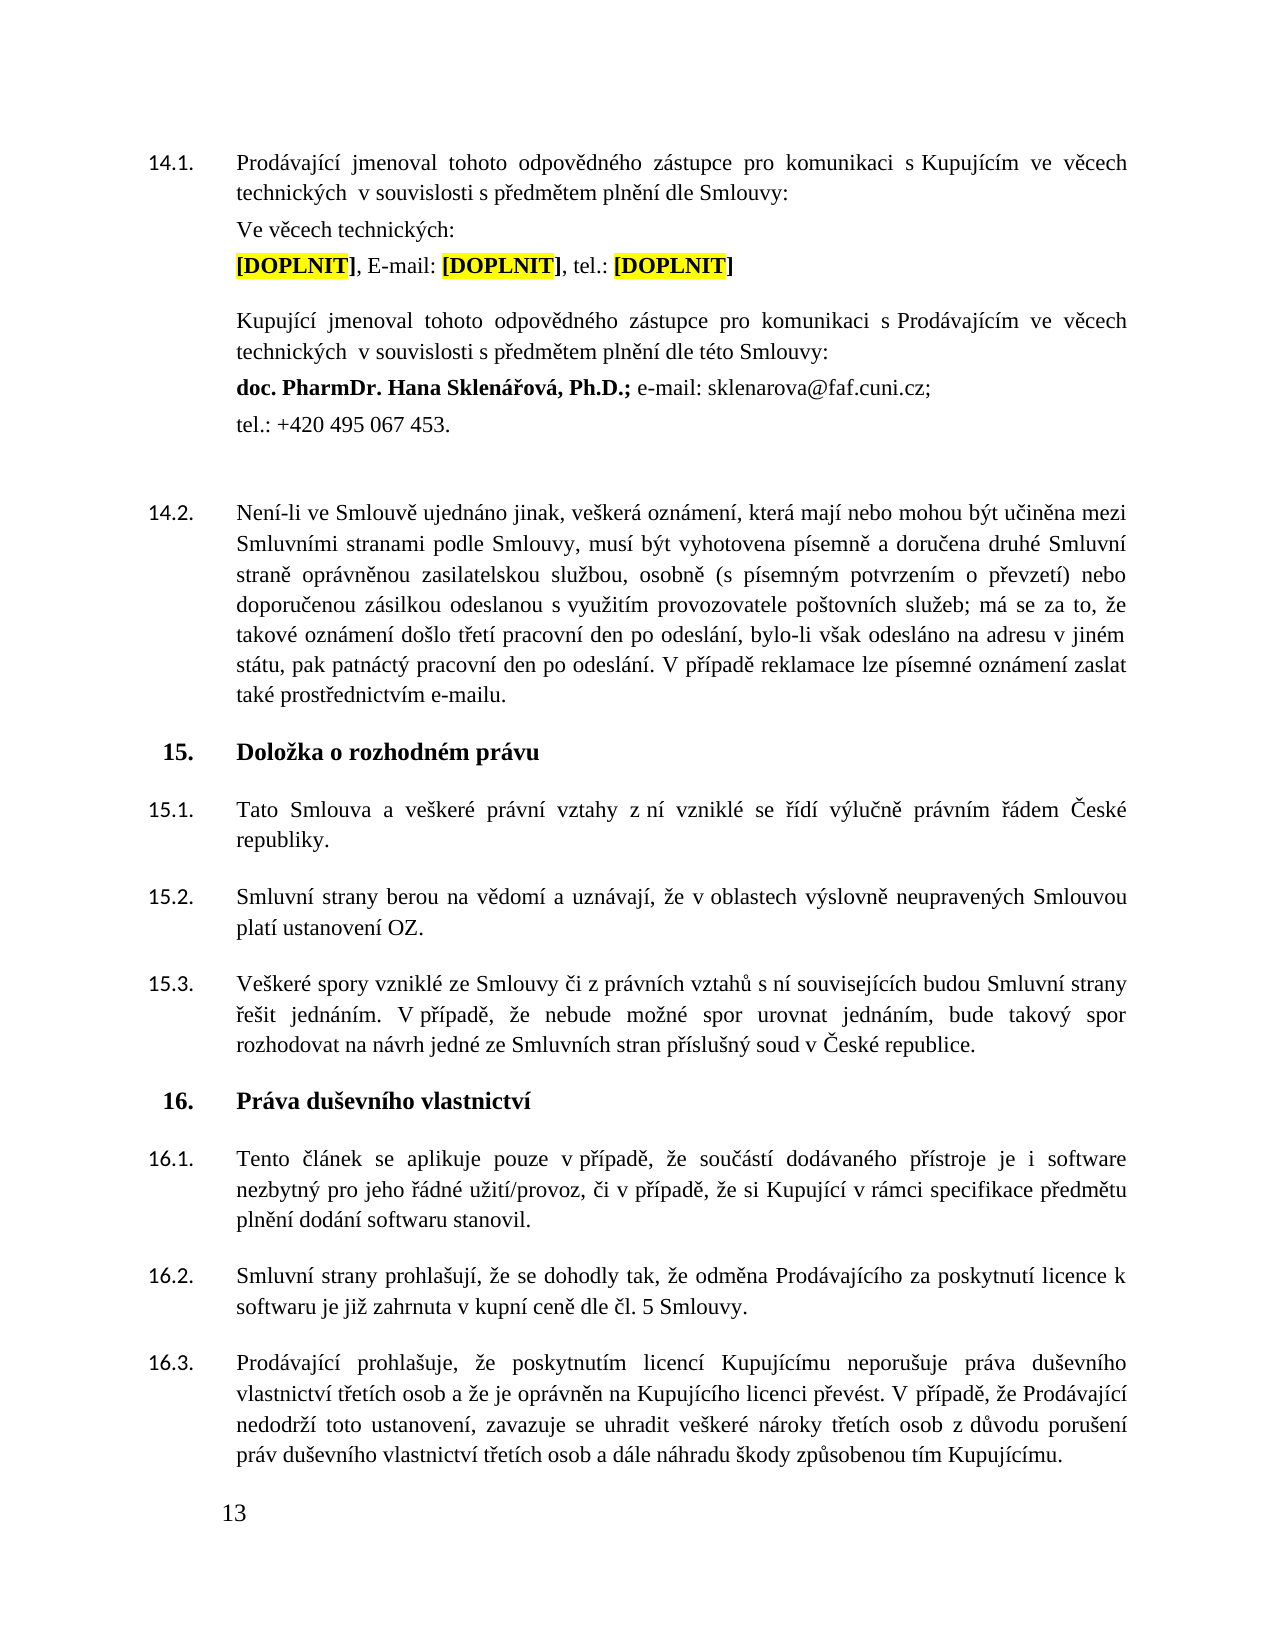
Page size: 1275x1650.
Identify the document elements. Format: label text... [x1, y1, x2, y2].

subtitle Doložka o rozhodném právu [162, 737, 1127, 765]
subtitle Tento článek se aplikuje pouze v případě, že součástí dodávaného přístroje je i software nezbytný pro jeho řádné užití/provoz, či v případě, že si Kupující v rámci specifikace předmětu plnění dodání softwaru stanovil. [148, 1144, 1127, 1233]
text tel.: +420 495 067 453. [221, 411, 1127, 437]
subtitle Smluvní strany berou na vědomí a uznávají, že v oblastech výslovně neupravených Smlouvou platí ustanovení OZ. [148, 882, 1127, 940]
subtitle Veškeré spory vzniklé ze Smlouvy či z právních vztahů s ní souvisejících budou Smluvní strany řešit jednáním. V případě, že nebude možné spor urovnat jednáním, bude takový spor rozhodovat na návrh jedné ze Smluvních stran příslušný soud v České republice. [148, 969, 1127, 1057]
subtitle Není-li ve Smlouvě ujednáno jinak, veškerá oznámení, která mají nebo mohou být učiněna mezi Smluvními stranami podle Smlouvy, musí být vyhotovena písemně a doručena druhé Smluvní straně oprávněnou zasilatelskou službou, osobně (s písemným potvrzením o převzetí) nebo doporučenou zásilkou odeslanou s využitím provozovatele poštovních služeb; má se za to, že takové oznámení došlo třetí pracovní den po odeslání, bylo-li však odesláno na adresu v jiném státu, pak patnáctý pracovní den po odeslání. V případě reklamace lze písemné oznámení zaslat také prostřednictvím e-mailu. [148, 498, 1127, 708]
text [DOPLNIT], E-mail: [DOPLNIT], tel.: [DOPLNIT] [236, 252, 1127, 279]
subtitle Práva duševního vlastnictví [162, 1086, 1127, 1115]
text doc. PharmDr. Hana Sklenářová, Ph.D.; e-mail: sklenarova@faf.cuni.cz; [236, 374, 1127, 401]
subtitle Smluvní strany prohlašují, že se dohodly tak, že odměna Prodávajícího za poskytnutí licence k softwaru je již zahrnuta v kupní ceně dle čl. 5 Smlouvy. [148, 1261, 1127, 1320]
subtitle Tato Smlouva a veškeré právní vztahy z ní vzniklé se řídí výlučně právním řádem České republiky. [148, 795, 1127, 853]
subtitle Prodávající jmenoval tohoto odpovědného zástupce pro komunikaci s Kupujícím ve věcech technických v souvislosti s předmětem plnění dle Smlouvy: [148, 148, 1127, 206]
subtitle Prodávající prohlašuje, že poskytnutím licencí Kupujícímu neporušuje práva duševního vlastnictví třetích osob a že je oprávněn na Kupujícího licenci převést. V případě, že Prodávající nedodrží toto ustanovení, zavazuje se uhradit veškeré nároky třetích osob z důvodu porušení práv duševního vlastnictví třetích osob a dále náhradu škody způsobenou tím Kupujícímu. [148, 1348, 1127, 1467]
subtitle Kupující jmenoval tohoto odpovědného zástupce pro komunikaci s Prodávajícím ve věcech technických v souvislosti s předmětem plnění dle této Smlouvy: [236, 308, 1127, 364]
text Ve věcech technických: [221, 216, 1127, 242]
